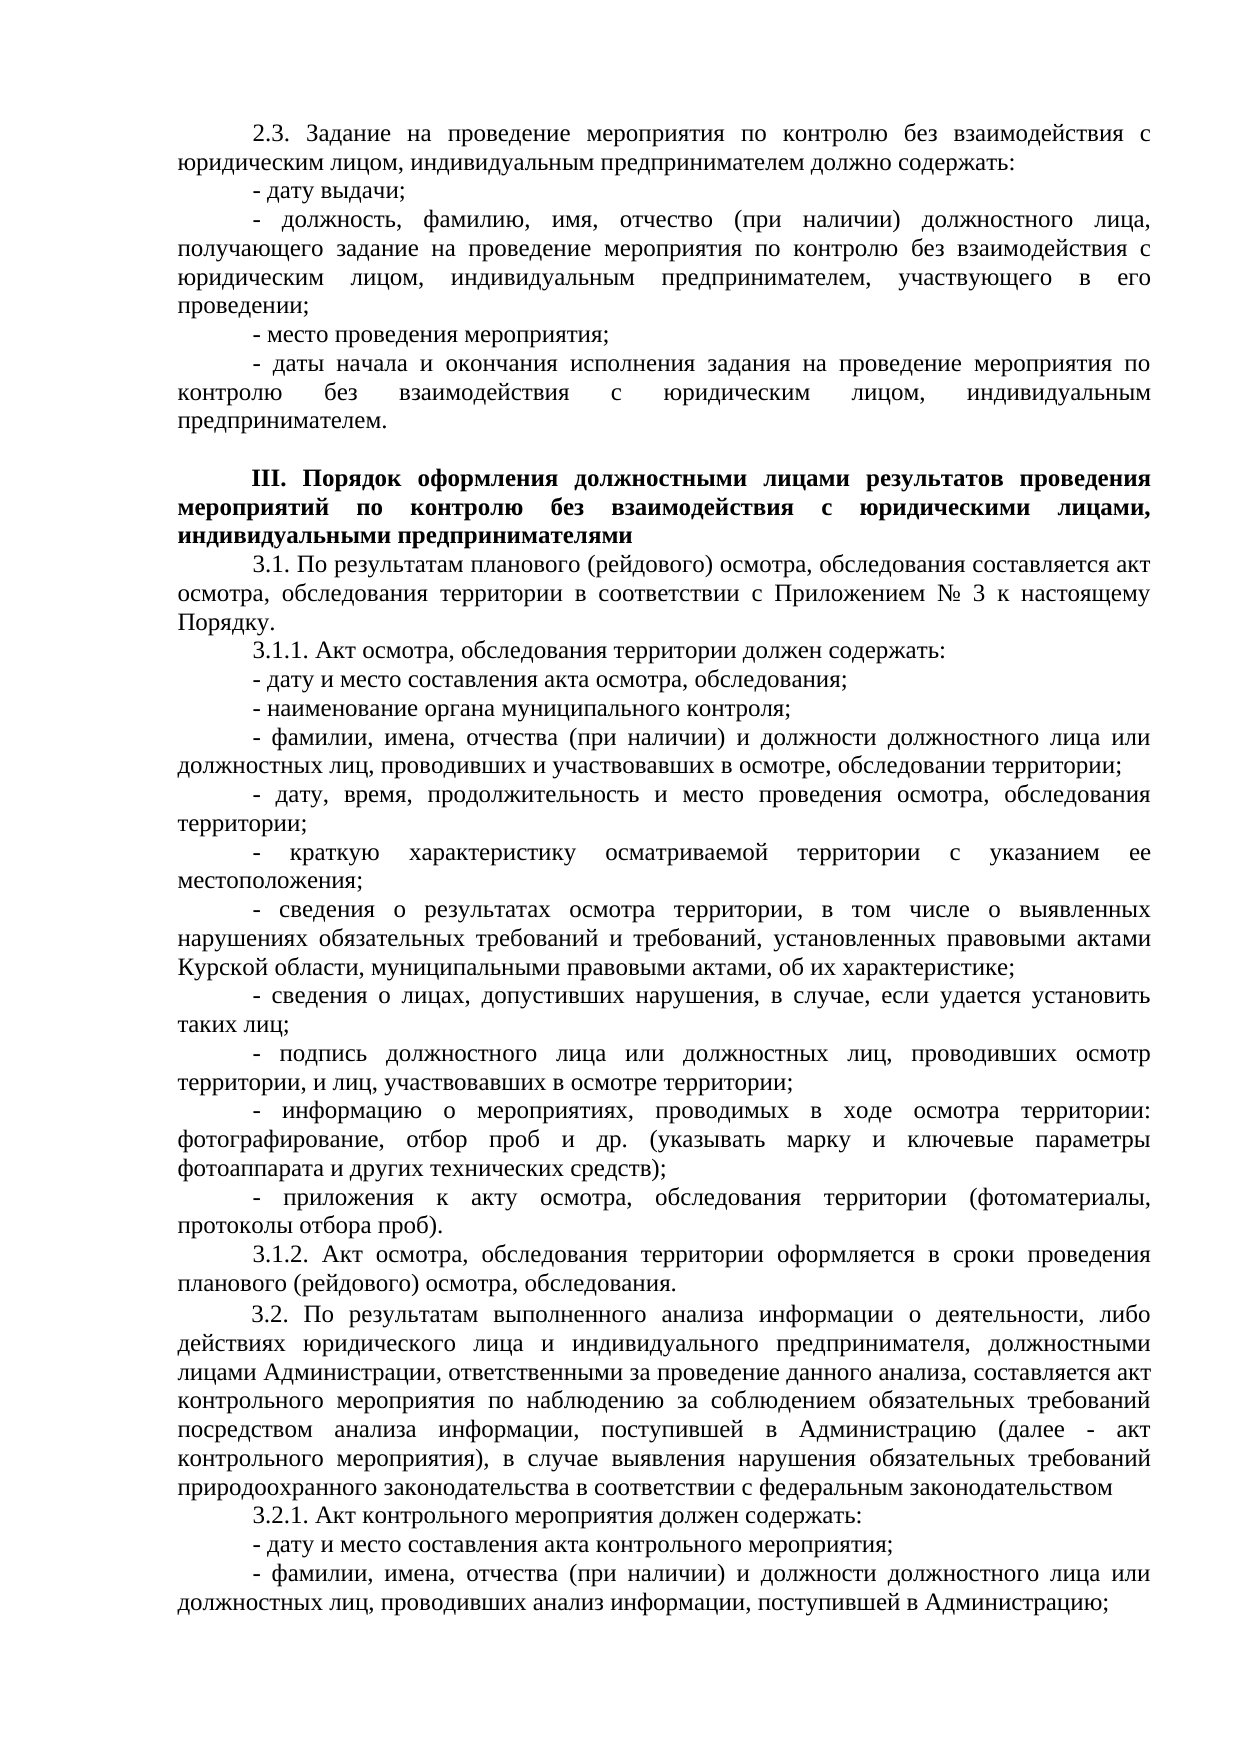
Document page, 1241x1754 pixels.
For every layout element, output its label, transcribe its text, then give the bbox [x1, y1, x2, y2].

text - информацию о мероприятиях, проводимых в ходе осмотра территории: фотографирование, отбор проб и др. (указывать марку и ключевые параметры фотоаппарата и других технических средств); [177, 1096, 1152, 1182]
text - сведения о лицах, допустивших нарушения, в случае, если удается установить таких лиц; [177, 981, 1152, 1038]
text - краткую характеристику осматриваемой территории с указанием ее местоположения; [177, 837, 1152, 894]
text - наименование органа муниципального контроля; [177, 693, 1152, 722]
text 3.2.1. Акт контрольного мероприятия должен содержать: [177, 1501, 1152, 1529]
text - даты начала и окончания исполнения задания на проведение мероприятия по контролю без взаимодействия с юридическим лицом, индивидуальным предпринимателем. [177, 348, 1152, 434]
text 3.1. По результатам планового (рейдового) осмотра, обследования составляется акт осмотра, обследования территории в соответствии с Приложением № 3 к настоящему Порядку. [177, 549, 1152, 636]
text 3.1.2. Акт осмотра, обследования территории оформляется в сроки проведения планового (рейдового) осмотра, обследования. [177, 1239, 1152, 1297]
text - место проведения мероприятия; [177, 319, 1152, 348]
text - должность, фамилию, имя, отчество (при наличии) должностного лица, получающего задание на проведение мероприятия по контролю без взаимодействия с юридическим лицом, индивидуальным предпринимателем, участвующего в его проведении; [177, 204, 1152, 319]
text - фамилии, имена, отчества (при наличии) и должности должностного лица или должностных лиц, проводивших и участвовавших в осмотре, обследовании территории; [177, 722, 1152, 779]
text 3.2. По результатам выполненного анализа информации о деятельности, либо действиях юридического лица и индивидуального предпринимателя, должностными лицами Администрации, ответственными за проведение данного анализа, составляется акт контрольного мероприятия по наблюдению за соблюдением обязательных требований посредством анализа информации, поступившей в Администрацию (далее - акт контрольного мероприятия), в случае выявления нарушения обязательных требований природоохранного законодательства в соответствии с федеральным законодательством [177, 1299, 1152, 1501]
text III. Порядок оформления должностными лицами результатов проведения мероприятий по контролю без взаимодействия с юридическими лицами, индивидуальными предпринимателями [177, 463, 1152, 549]
text 2.3. Задание на проведение мероприятия по контролю без взаимодействия с юридическим лицом, индивидуальным предпринимателем должно содержать: [177, 118, 1152, 176]
text - дату и место составления акта осмотра, обследования; [177, 664, 1152, 693]
text - дату и место составления акта контрольного мероприятия; [177, 1529, 1152, 1558]
text 3.1.1. Акт осмотра, обследования территории должен содержать: [177, 636, 1152, 664]
text - подпись должностного лица или должностных лиц, проводивших осмотр территории, и лиц, участвовавших в осмотре территории; [177, 1038, 1152, 1096]
text - фамилии, имена, отчества (при наличии) и должности должностного лица или должностных лиц, проводивших анализ информации, поступившей в Администрацию; [177, 1558, 1152, 1616]
text - дату выдачи; [177, 176, 1152, 204]
text - сведения о результатах осмотра территории, в том числе о выявленных нарушениях обязательных требований и требований, установленных правовыми актами Курской области, муниципальными правовыми актами, об их характеристике; [177, 894, 1152, 981]
text - приложения к акту осмотра, обследования территории (фотоматериалы, протоколы отбора проб). [177, 1182, 1152, 1239]
text - дату, время, продолжительность и место проведения осмотра, обследования территории; [177, 779, 1152, 837]
